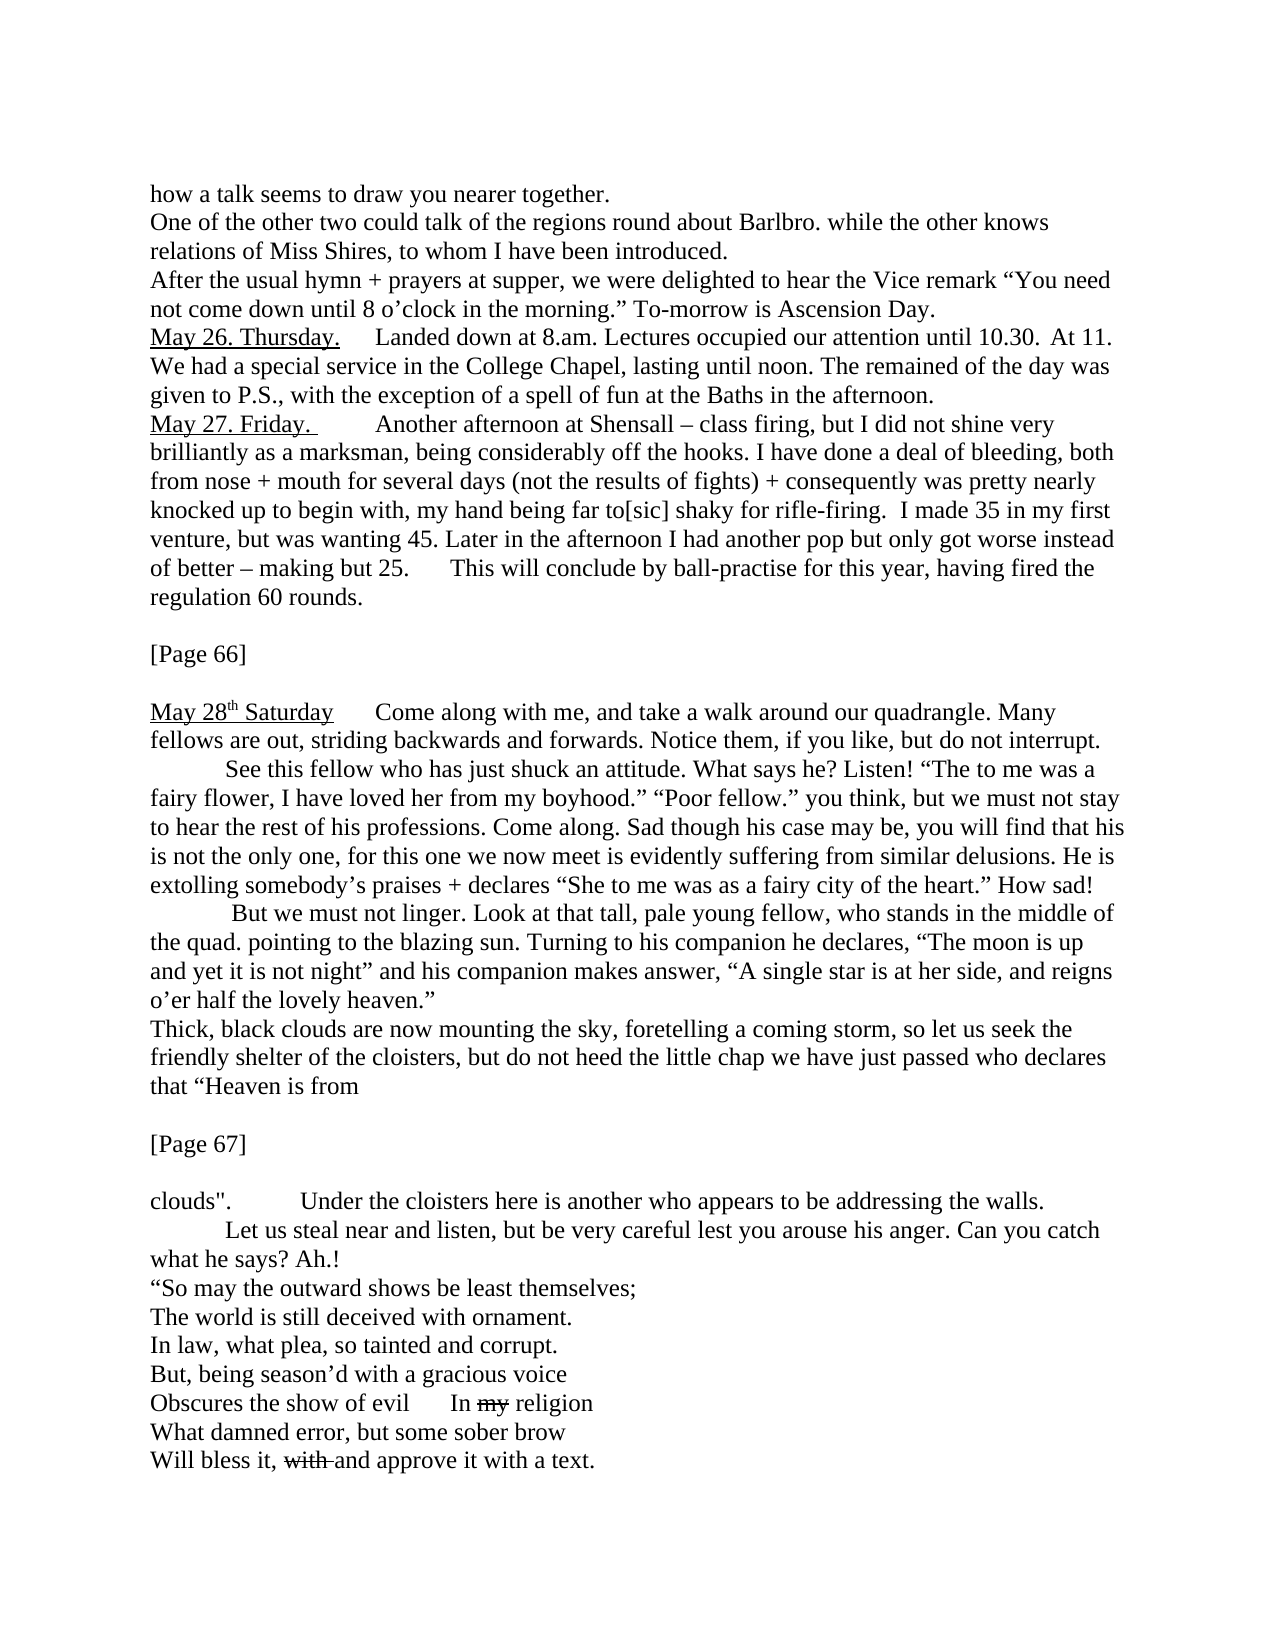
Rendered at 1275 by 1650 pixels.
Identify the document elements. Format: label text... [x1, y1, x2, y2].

text “So may the outward shows be least themselves; [150, 1273, 1125, 1302]
text May 27. Friday. Another afternoon at Shensall – class firing, but I did not shine very brilliantly as a marksman, being considerably off the hooks. I have done a deal of bleeding, both from nose + mouth for several days (not the results of fights) + consequently was pretty nearly knocked up to begin with, my hand being far to[sic] shaky for rifle-firing. I made 35 in my first venture, but was wanting 45. Later in the afternoon I had another pop but only got worse instead of better – making but 25. This will conclude by ball-practise for this year, having fired the regulation 60 rounds. [150, 409, 1125, 611]
text In law, what plea, so tainted and corrupt. [150, 1330, 1125, 1359]
text Will bless it, with and approve it with a text. [150, 1445, 1125, 1474]
text Obscures the show of evil In my religion [150, 1388, 1125, 1417]
text One of the other two could talk of the regions round about Barlbro. while the other knows relations of Miss Shires, to whom I have been introduced. [150, 207, 1125, 265]
text [Page 66] [150, 639, 1125, 668]
text May 28th Saturday Come along with me, and take a walk around our quadrangle. Many fellows are out, striding backwards and forwards. Notice them, if you like, but do not interrupt. See this fellow who has just shuck an attitude. What says he? Listen! “The to me was a fairy flower, I have loved her from my boyhood.” “Poor fellow.” you think, but we must not stay to hear the rest of his professions. Come along. Sad though his case may be, you will find that his is not the only one, for this one we now meet is evidently suffering from similar delusions. He is extolling somebody’s praises + declares “She to me was as a fairy city of the heart.” How sad! But we must not linger. Look at that tall, pale young fellow, who stands in the middle of the quad. pointing to the blazing sun. Turning to his companion he declares, “The moon is up and yet it is not night” and his companion makes answer, “A single star is at her side, and reigns o’er half the lovely heaven.” [150, 697, 1125, 1014]
text The world is still deceived with ornament. [150, 1302, 1125, 1330]
text What damned error, but some sober brow [150, 1417, 1125, 1445]
text After the usual hymn + prayers at supper, we were delighted to hear the Vice remark “You need not come down until 8 o’clock in the morning.” To-morrow is Ascension Day. [150, 265, 1125, 322]
text May 26. Thursday. Landed down at 8.am. Lectures occupied our attention until 10.30. At 11. We had a special service in the College Chapel, lasting until noon. The remained of the day was given to P.S., with the exception of a spell of fun at the Baths in the afternoon. [150, 322, 1125, 409]
text [Page 67] [150, 1129, 1125, 1157]
text But, being season’d with a gracious voice [150, 1359, 1125, 1388]
text clouds". Under the cloisters here is another who appears to be addressing the walls. Let us steal near and listen, but be very careful lest you arouse his anger. Can you catch what he says? Ah.! [150, 1186, 1125, 1273]
text Thick, black clouds are now mounting the sky, foretelling a coming storm, so let us seek the friendly shelter of the cloisters, but do not heed the little chap we have just passed who declares that “Heaven is from [150, 1014, 1125, 1100]
text how a talk seems to draw you nearer together. [150, 179, 1125, 207]
